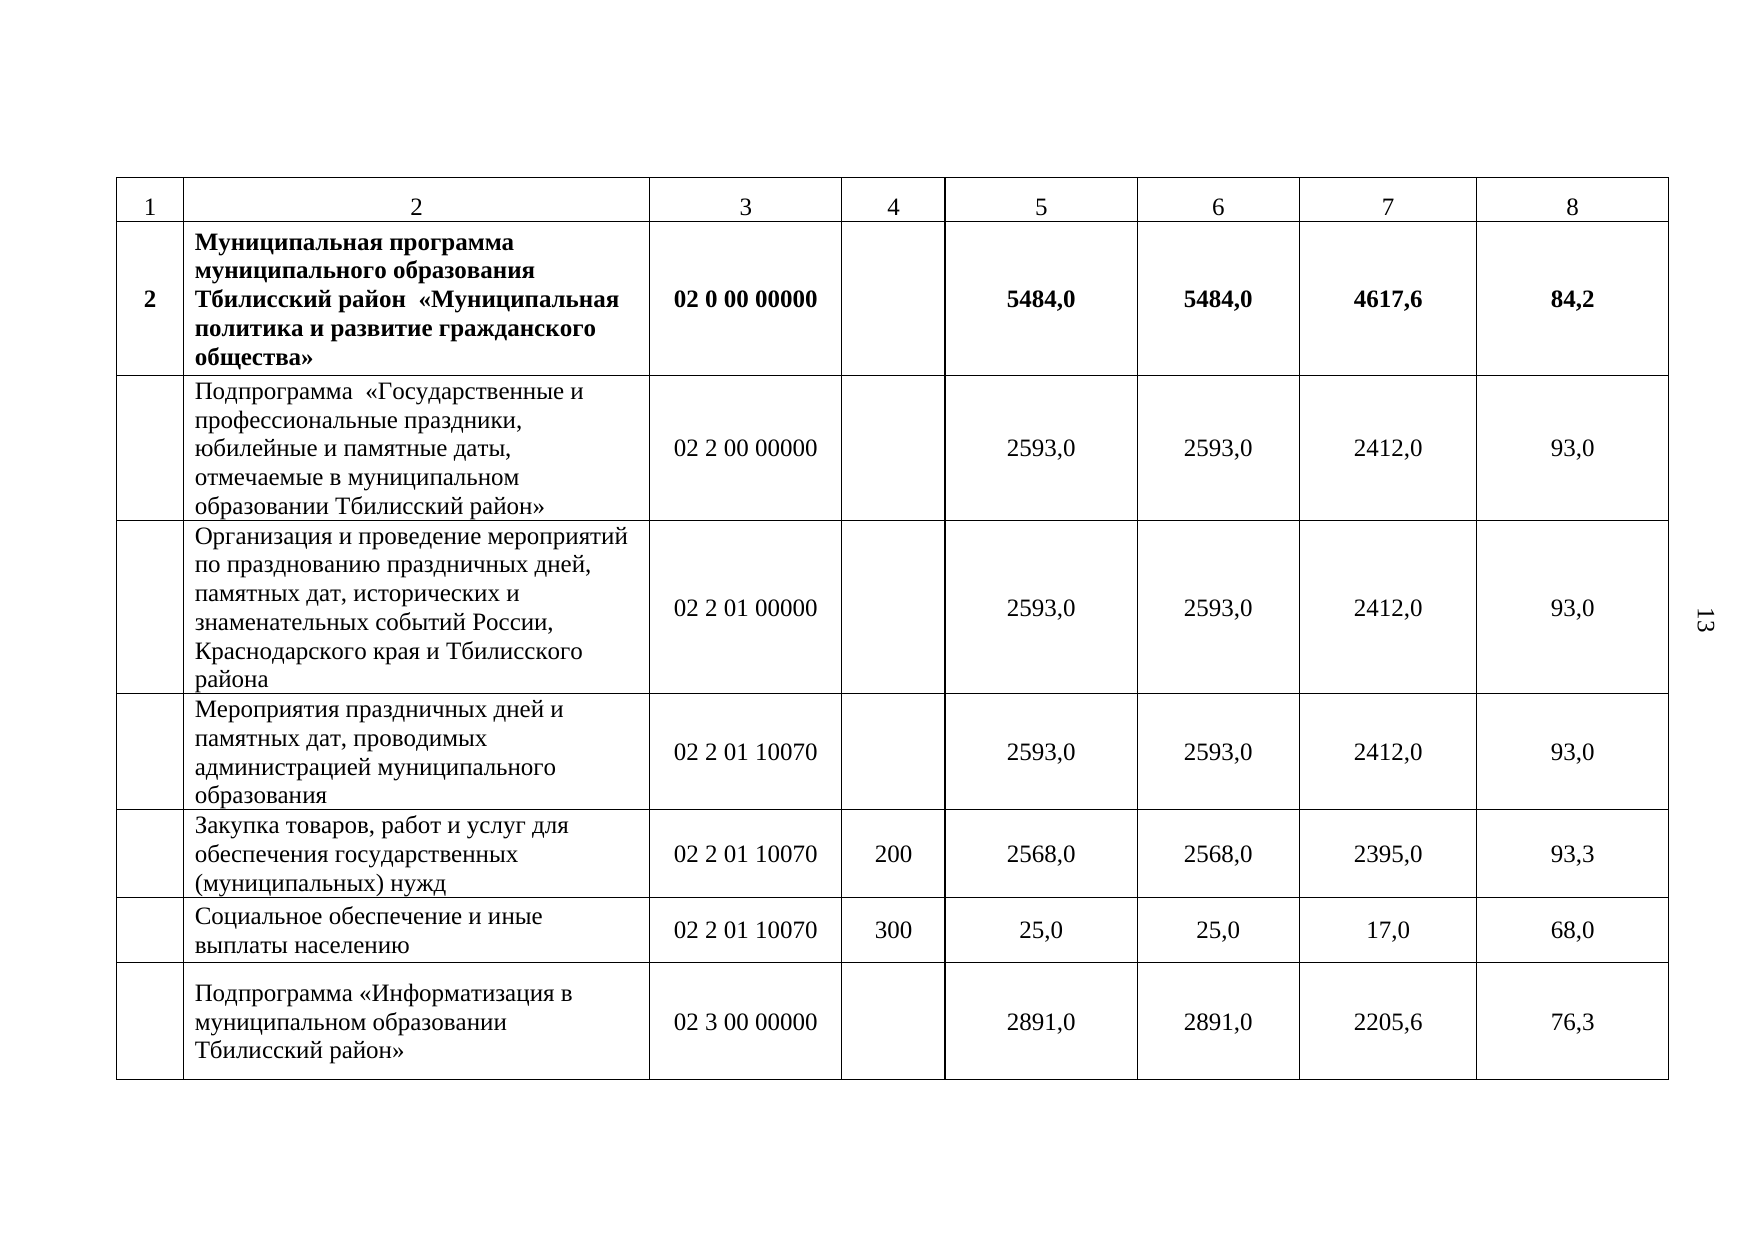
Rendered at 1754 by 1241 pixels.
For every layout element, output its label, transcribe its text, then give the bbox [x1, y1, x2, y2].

table_cell [842, 222, 944, 375]
table_cell [117, 694, 183, 809]
table_cell 2568,0 [1138, 810, 1299, 897]
table_cell 93,0 [1477, 694, 1668, 809]
table_cell 84,2 [1477, 222, 1668, 375]
table_cell [842, 376, 944, 520]
table_cell 93,0 [1477, 376, 1668, 520]
table_cell Закупка товаров, работ и услуг для обеспечения государственных (муниципальных) нужд [184, 810, 649, 897]
table_cell 4617,6 [1300, 222, 1476, 375]
table_header 2 [184, 178, 649, 221]
table_cell 2412,0 [1300, 521, 1476, 693]
table_cell 2 [117, 222, 183, 375]
table_cell 17,0 [1300, 898, 1476, 962]
table_header 3 [650, 178, 841, 221]
table_cell 25,0 [946, 898, 1137, 962]
table_cell 200 [842, 810, 944, 897]
table_cell 2593,0 [1138, 694, 1299, 809]
table_cell [117, 963, 183, 1079]
table_cell 2412,0 [1300, 694, 1476, 809]
table_cell 2891,0 [946, 963, 1137, 1079]
table_cell [842, 694, 944, 809]
table_cell 2593,0 [946, 694, 1137, 809]
table_cell 68,0 [1477, 898, 1668, 962]
table_cell 300 [842, 898, 944, 962]
table_cell 02 2 01 10070 [650, 898, 841, 962]
table_cell [117, 521, 183, 693]
table_cell 02 2 00 00000 [650, 376, 841, 520]
table_cell 93,3 [1477, 810, 1668, 897]
table_cell Мероприятия праздничных дней и памятных дат, проводимых администрацией муниципального образования [184, 694, 649, 809]
table_cell 76,3 [1477, 963, 1668, 1079]
table_cell 02 0 00 00000 [650, 222, 841, 375]
table_cell Социальное обеспечение и иные выплаты населению [184, 898, 649, 962]
table_header 8 [1477, 178, 1668, 221]
table_cell 2593,0 [1138, 521, 1299, 693]
table_cell [117, 898, 183, 962]
table_cell 2891,0 [1138, 963, 1299, 1079]
table_cell 02 2 01 00000 [650, 521, 841, 693]
table_cell 2593,0 [1138, 376, 1299, 520]
table_cell 2205,6 [1300, 963, 1476, 1079]
table_cell 02 2 01 10070 [650, 694, 841, 809]
table_header 5 [946, 178, 1137, 221]
table_cell 2568,0 [946, 810, 1137, 897]
table_header 7 [1300, 178, 1476, 221]
table_cell [842, 963, 944, 1079]
table_cell Подпрограмма «Информатизация в муниципальном образовании Тбилисский район» [184, 963, 649, 1079]
table_header 6 [1138, 178, 1299, 221]
table_cell 2593,0 [946, 376, 1137, 520]
table_cell [117, 810, 183, 897]
table_cell [842, 521, 944, 693]
table_cell [117, 376, 183, 520]
table_cell 2412,0 [1300, 376, 1476, 520]
table_cell 02 2 01 10070 [650, 810, 841, 897]
table_cell 02 3 00 00000 [650, 963, 841, 1079]
table_cell Организация и проведение мероприятий по празднованию праздничных дней, памятных дат, исторических и знаменательных событий России, Краснодарского края и Тбилисского района [184, 521, 649, 693]
table_cell 5484,0 [946, 222, 1137, 375]
table_cell 2593,0 [946, 521, 1137, 693]
table_cell Муниципальная программа муниципального образования Тбилисский район «Муниципальная политика и развитие гражданского общества» [184, 222, 649, 375]
table_cell 2395,0 [1300, 810, 1476, 897]
table_header 4 [842, 178, 944, 221]
table_cell 25,0 [1138, 898, 1299, 962]
table_cell 93,0 [1477, 521, 1668, 693]
table_header 1 [117, 178, 183, 221]
table_cell Подпрограмма «Государственные и профессиональные праздники, юбилейные и памятные даты, отмечаемые в муниципальном образовании Тбилисский район» [184, 376, 649, 520]
table_cell 5484,0 [1138, 222, 1299, 375]
